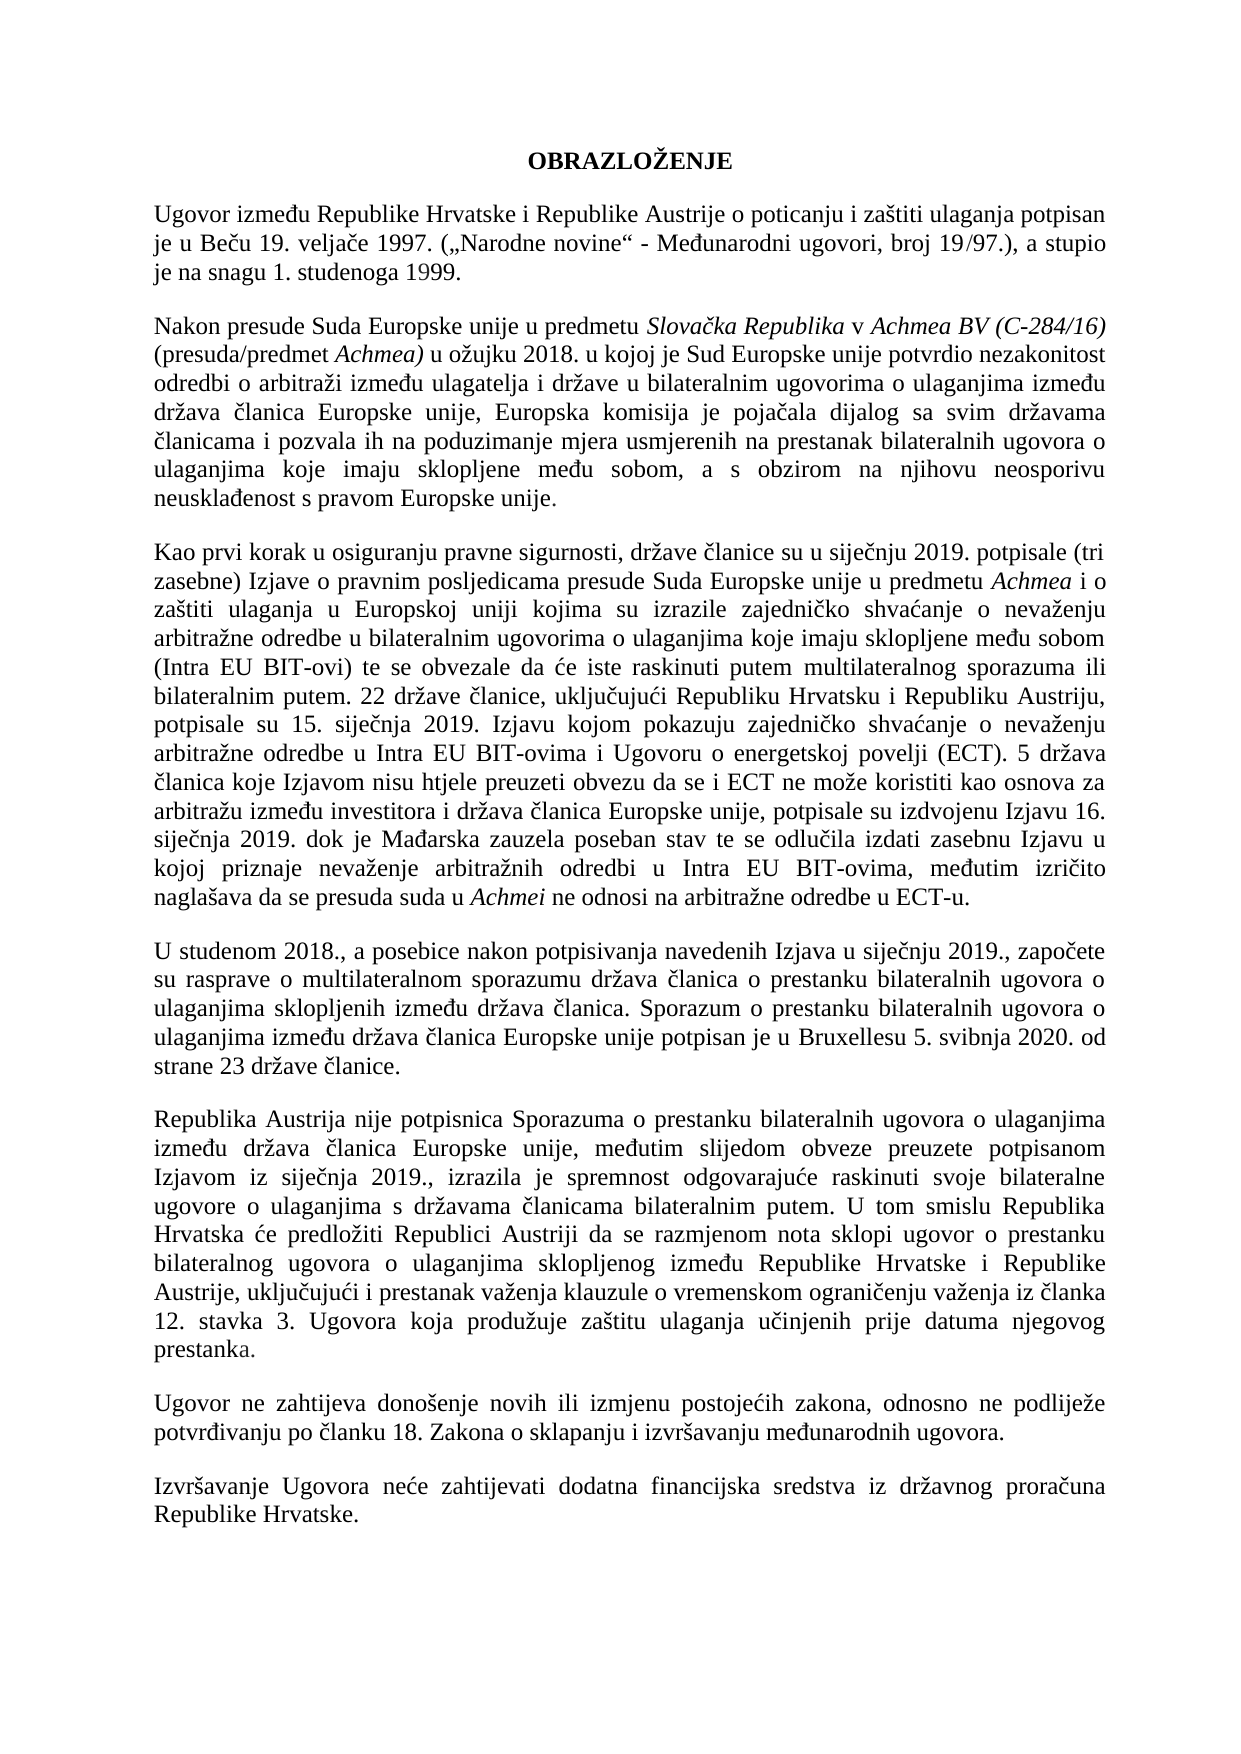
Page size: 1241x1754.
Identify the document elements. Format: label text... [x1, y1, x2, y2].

text OBRAZLOŽENJE [154, 146, 1106, 174]
text Ugovor između Republike Hrvatske i Republike Austrije o poticanju i zaštiti ulaganja potpisan je u Beču 19. veljače 1997. („Narodne novine“ - Međunarodni ugovori, broj 19/97.), a stupio je na snagu 1. studenoga 1999. [154, 199, 1106, 286]
text Republika Austrija nije potpisnica Sporazuma o prestanku bilateralnih ugovora o ulaganjima između država članica Europske unije, međutim slijedom obveze preuzete potpisanom Izjavom iz siječnja 2019., izrazila je spremnost odgovarajuće raskinuti svoje bilateralne ugovore o ulaganjima s državama članicama bilateralnim putem. U tom smislu Republika Hrvatska će predložiti Republici Austriji da se razmjenom nota sklopi ugovor o prestanku bilateralnog ugovora o ulaganjima sklopljenog između Republike Hrvatske i Republike Austrije, uključujući i prestanak važenja klauzule o vremenskom ograničenju važenja iz članka 12. stavka 3. Ugovora koja produžuje zaštitu ulaganja učinjenih prije datuma njegovog prestanka. [154, 1104, 1106, 1363]
text Ugovor ne zahtijeva donošenje novih ili izmjenu postojećih zakona, odnosno ne podliježe potvrđivanju po članku 18. Zakona o sklapanju i izvršavanju međunarodnih ugovora. [154, 1388, 1106, 1446]
text Nakon presude Suda Europske unije u predmetu Slovačka Republika v Achmea BV (C-284/16) (presuda/predmet Achmea) u ožujku 2018. u kojoj je Sud Europske unije potvrdio nezakonitost odredbi o arbitraži između ulagatelja i države u bilateralnim ugovorima o ulaganjima između država članica Europske unije, Europska komisija je pojačala dijalog sa svim državama članicama i pozvala ih na poduzimanje mjera usmjerenih na prestanak bilateralnih ugovora o ulaganjima koje imaju sklopljene među sobom, a s obzirom na njihovu neosporivu neusklađenost s pravom Europske unije. [154, 311, 1106, 512]
text U studenom 2018., a posebice nakon potpisivanja navedenih Izjava u siječnju 2019., započete su rasprave o multilateralnom sporazumu država članica o prestanku bilateralnih ugovora o ulaganjima sklopljenih između država članica. Sporazum o prestanku bilateralnih ugovora o ulaganjima između država članica Europske unije potpisan je u Bruxellesu 5. svibnja 2020. od strane 23 države članice. [154, 936, 1106, 1079]
text Izvršavanje Ugovora neće zahtijevati dodatna financijska sredstva iz državnog proračuna Republike Hrvatske. [154, 1471, 1106, 1528]
text Kao prvi korak u osiguranju pravne sigurnosti, države članice su u siječnju 2019. potpisale (tri zasebne) Izjave o pravnim posljedicama presude Suda Europske unije u predmetu Achmea i o zaštiti ulaganja u Europskoj uniji kojima su izrazile zajedničko shvaćanje o nevaženju arbitražne odredbe u bilateralnim ugovorima o ulaganjima koje imaju sklopljene među sobom (Intra EU BIT-ovi) te se obvezale da će iste raskinuti putem multilateralnog sporazuma ili bilateralnim putem. 22 države članice, uključujući Republiku Hrvatsku i Republiku Austriju, potpisale su 15. siječnja 2019. Izjavu kojom pokazuju zajedničko shvaćanje o nevaženju arbitražne odredbe u Intra EU BIT-ovima i Ugovoru o energetskoj povelji (ECT). 5 država članica koje Izjavom nisu htjele preuzeti obvezu da se i ECT ne može koristiti kao osnova za arbitražu između investitora i država članica Europske unije, potpisale su izdvojenu Izjavu 16. siječnja 2019. dok je Mađarska zauzela poseban stav te se odlučila izdati zasebnu Izjavu u kojoj priznaje nevaženje arbitražnih odredbi u Intra EU BIT-ovima, međutim izričito naglašava da se presuda suda u Achmei ne odnosi na arbitražne odredbe u ECT-u. [154, 537, 1106, 911]
